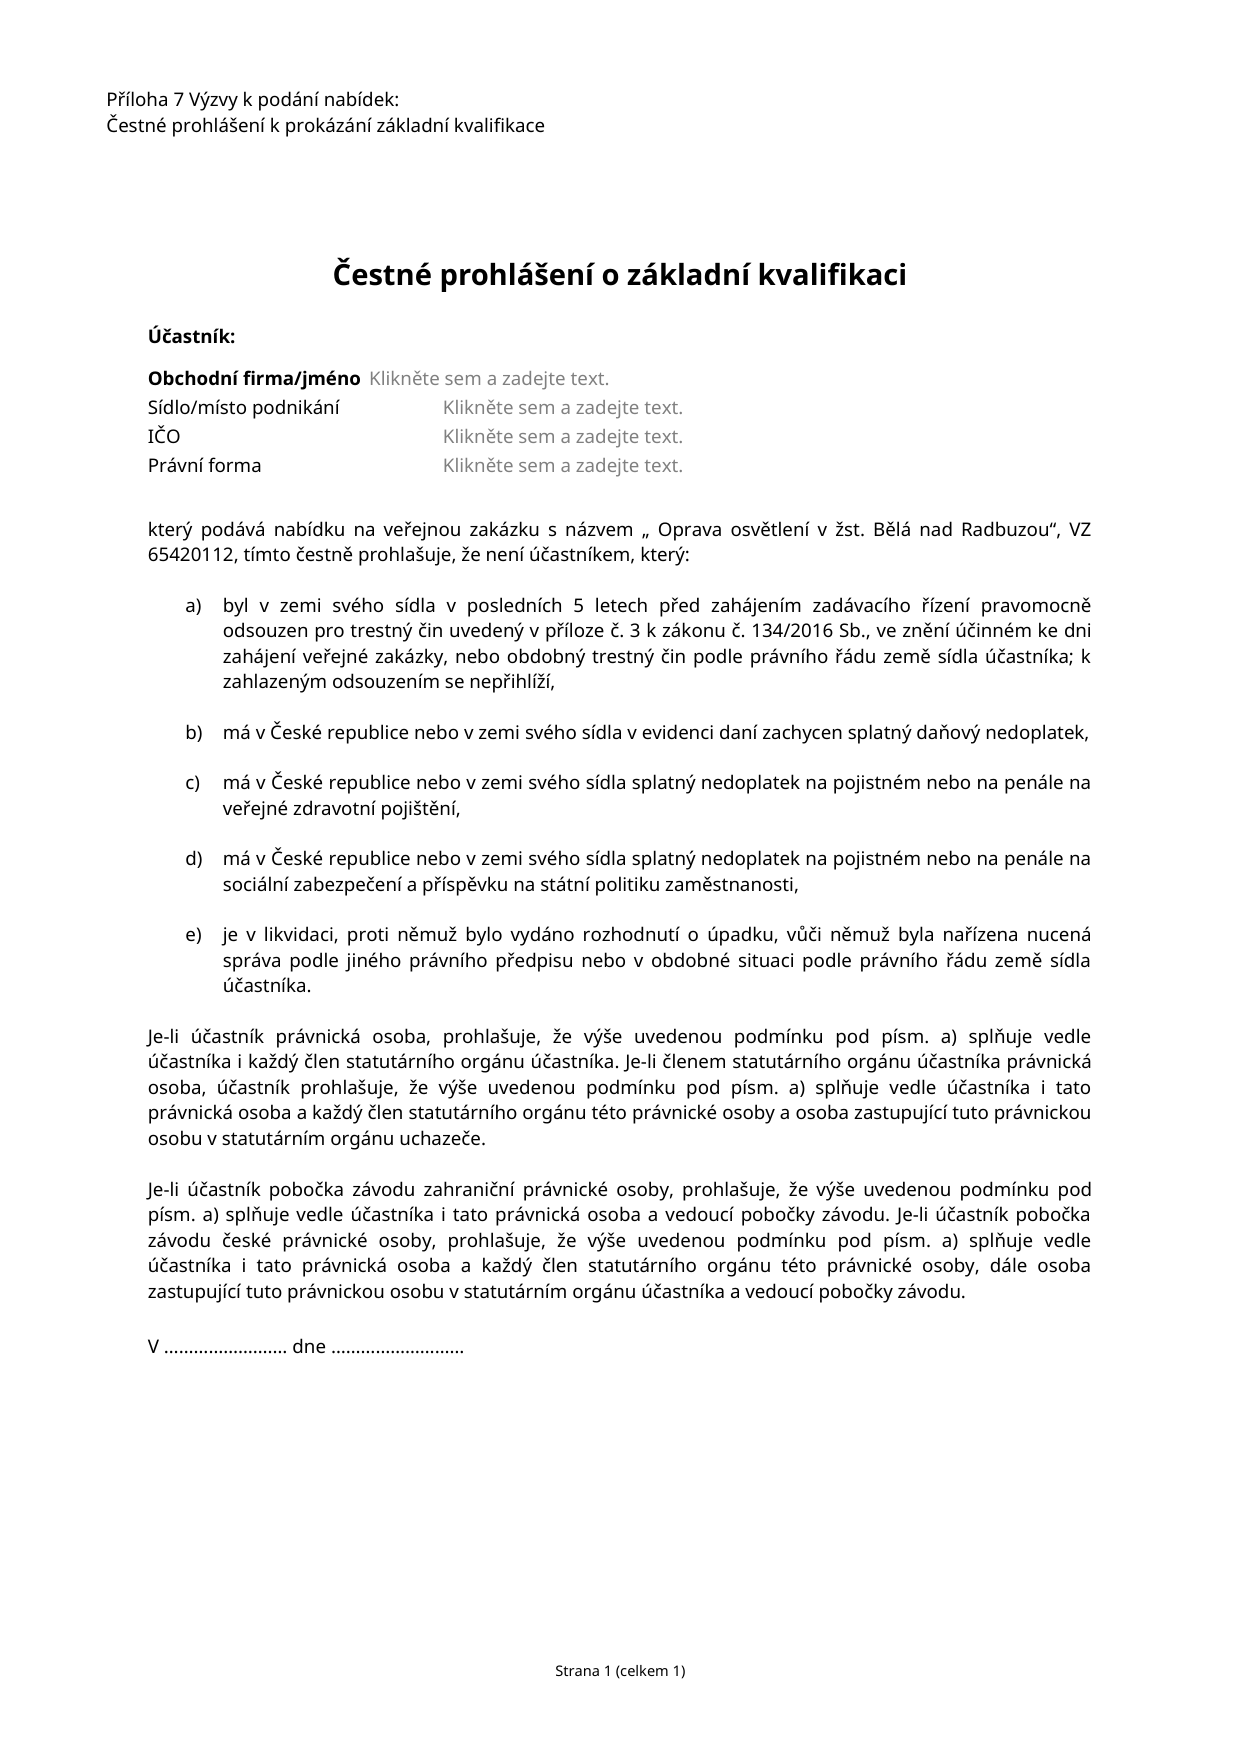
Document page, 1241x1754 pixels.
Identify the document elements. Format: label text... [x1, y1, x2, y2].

list byl v zemi svého sídla v posledních 5 letech před zahájením zadávacího řízení pravomocně odsouzen pro trestný čin uvedený v příloze č. 3 k zákonu č. 134/2016 Sb., ve znění účinném ke dni zahájení veřejné zakázky, nebo obdobný trestný čin podle právního řádu země sídla účastníka; k zahlazeným odsouzením se nepřihlíží, [185, 592, 1093, 694]
text který podává nabídku na veřejnou zakázku s názvem „ Oprava osvětlení v žst. Bělá nad Radbuzou“, VZ 65420112, tímto čestně prohlašuje, že není účastníkem, který: [148, 516, 1093, 567]
title Čestné prohlášení o základní kvalifikaci [148, 254, 1093, 293]
text IČO [148, 420, 1093, 449]
list má v České republice nebo v zemi svého sídla v evidenci daní zachycen splatný daňový nedoplatek, [185, 719, 1093, 744]
text Účastník: [148, 318, 1093, 349]
text Je-li účastník pobočka závodu zahraniční právnické osoby, prohlašuje, že výše uvedenou podmínku pod písm. a) splňuje vedle účastníka i tato právnická osoba a vedoucí pobočky závodu. Je-li účastník pobočka závodu české právnické osoby, prohlašuje, že výše uvedenou podmínku pod písm. a) splňuje vedle účastníka i tato právnická osoba a každý člen statutárního orgánu této právnické osoby, dále osoba zastupující tuto právnickou osobu v statutárním orgánu účastníka a vedoucí pobočky závodu. [148, 1176, 1093, 1304]
text V ………………….… dne ……………………… [148, 1329, 1092, 1358]
list je v likvidaci, proti němuž bylo vydáno rozhodnutí o úpadku, vůči němuž byla nařízena nucená správa podle jiného právního předpisu nebo v obdobné situaci podle právního řádu země sídla účastníka. [185, 922, 1093, 998]
text Právní forma [148, 449, 1093, 478]
text Je-li účastník právnická osoba, prohlašuje, že výše uvedenou podmínku pod písm. a) splňuje vedle účastníka i každý člen statutárního orgánu účastníka. Je-li členem statutárního orgánu účastníka právnická osoba, účastník prohlašuje, že výše uvedenou podmínku pod písm. a) splňuje vedle účastníka i tato právnická osoba a každý člen statutárního orgánu této právnické osoby a osoba zastupující tuto právnickou osobu v statutárním orgánu uchazeče. [148, 1023, 1093, 1151]
text Sídlo/místo podnikání [148, 391, 1093, 420]
list má v České republice nebo v zemi svého sídla splatný nedoplatek na pojistném nebo na penále na sociální zabezpečení a příspěvku na státní politiku zaměstnanosti, [185, 846, 1093, 897]
text Obchodní firma/jméno [148, 362, 1093, 391]
list má v České republice nebo v zemi svého sídla splatný nedoplatek na pojistném nebo na penále na veřejné zdravotní pojištění, [185, 769, 1093, 821]
